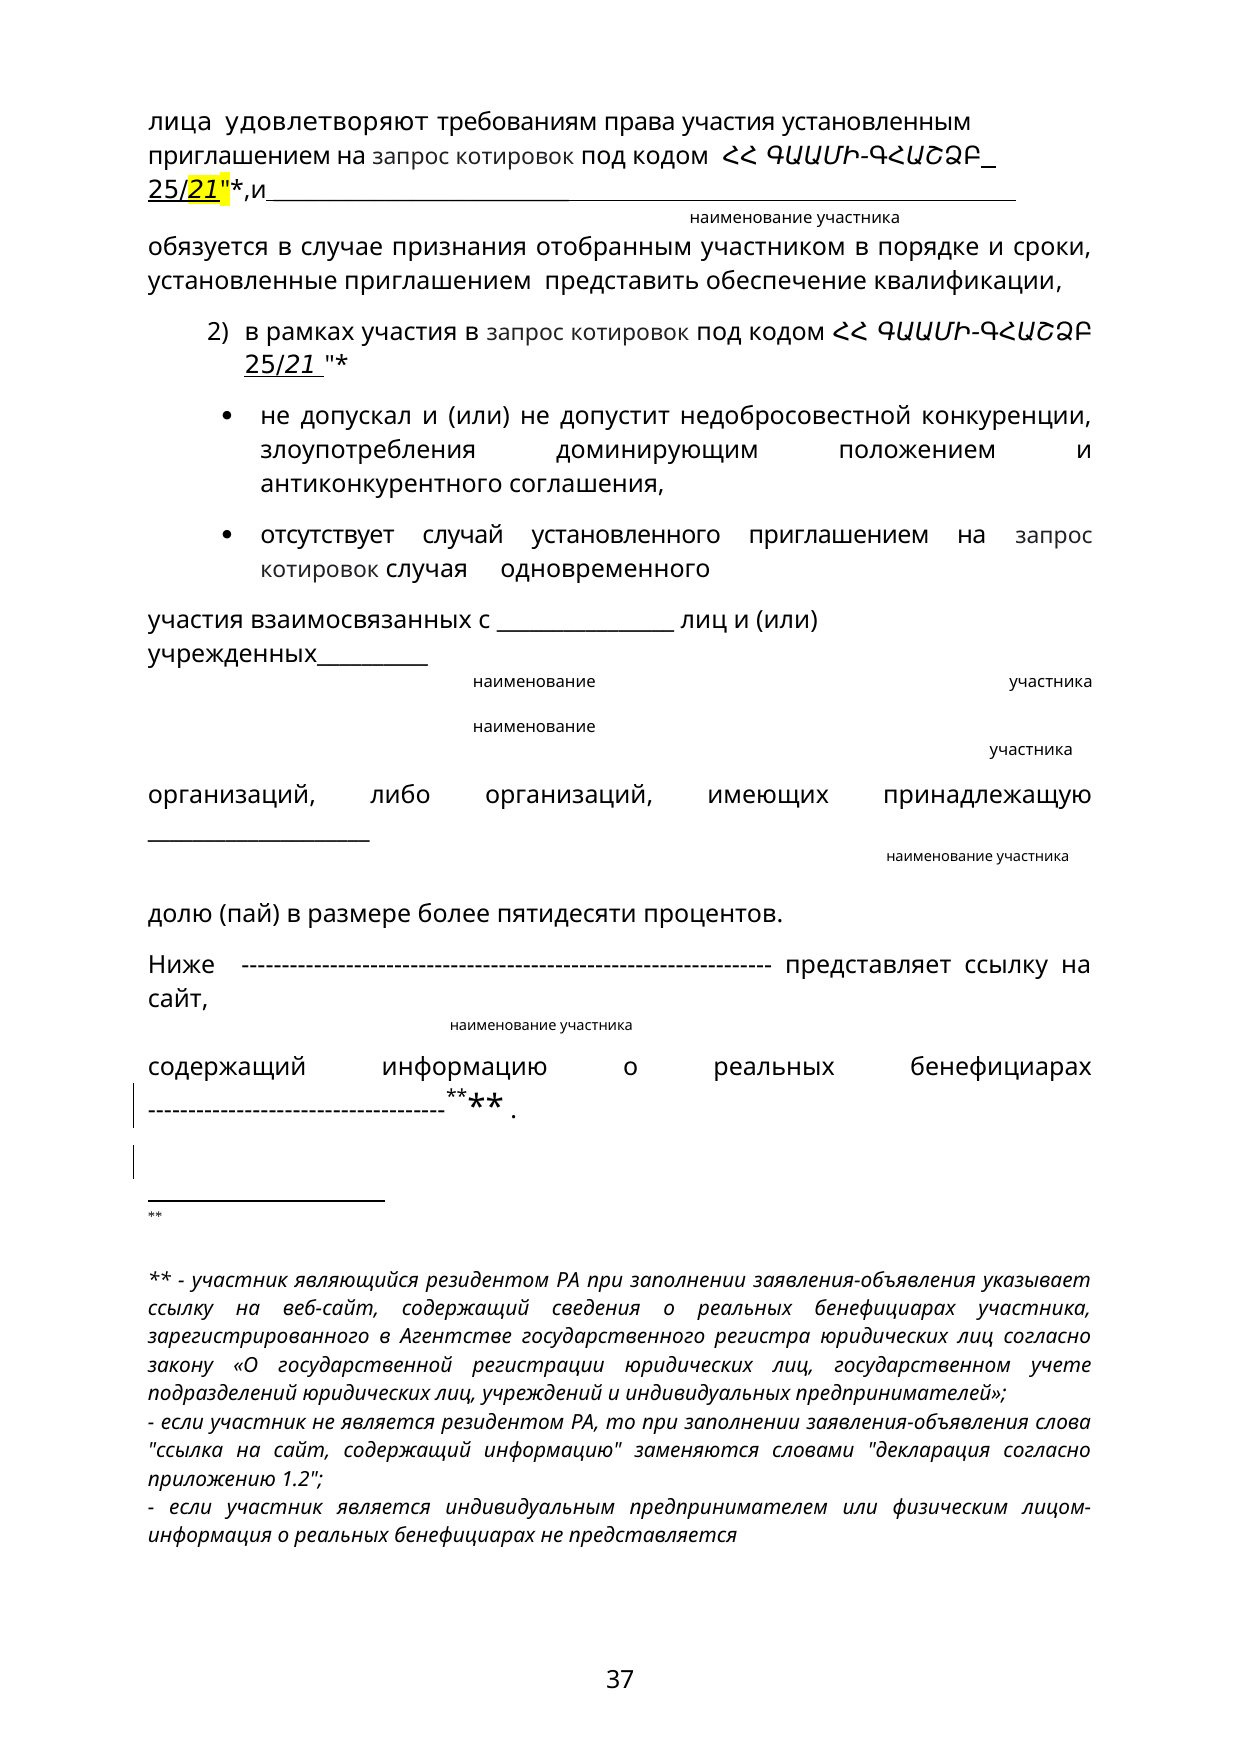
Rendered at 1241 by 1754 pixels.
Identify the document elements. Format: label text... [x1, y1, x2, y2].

list отсутствует случай установленного приглашением на запрос котировок случая одновременного [223, 517, 1092, 585]
text участника [989, 738, 1092, 761]
text наименование участника наименование [473, 670, 1092, 738]
text участия взаимосвязанных с ________________ лиц и (или) учрежденных__________ [148, 602, 1092, 670]
text организаций, либо организаций, имеющих принадлежащую ____________________ [148, 777, 1092, 845]
text долю (пай) в размере более пятидесяти процентов. [148, 896, 1092, 930]
list не допускал и (или) не допустит недобросовестной конкуренции, злоупотребления доминирующим положением и антиконкурентного соглашения, [223, 398, 1092, 500]
text наименование участника [886, 845, 1092, 879]
text Ниже ------------------------------------------------------------------ представляет ссылку на сайт, [148, 947, 1092, 1015]
text содержащий информацию о реальных бенефициарах -------------------------------------** . [148, 1049, 1092, 1128]
text наименование участника [148, 206, 1092, 228]
text наименование участника [443, 1015, 1092, 1049]
list в рамках участия в запрос котировок под кодом ՀՀ ԳԱԱՄԻ-ԳՀԱՇՁԲ 25/21 "* [207, 313, 1092, 381]
text лица удовлетворяют требованиям права участия установленным приглашением на запрос котировок под кодом ՀՀ ԳԱԱՄԻ-ԳՀԱՇՁԲ 25/21"*,и ________________________________ [148, 103, 1092, 206]
text обязуется в случае признания отобранным участником в порядке и сроки, установленные приглашением представить обеспечение квалификации, [148, 228, 1092, 296]
